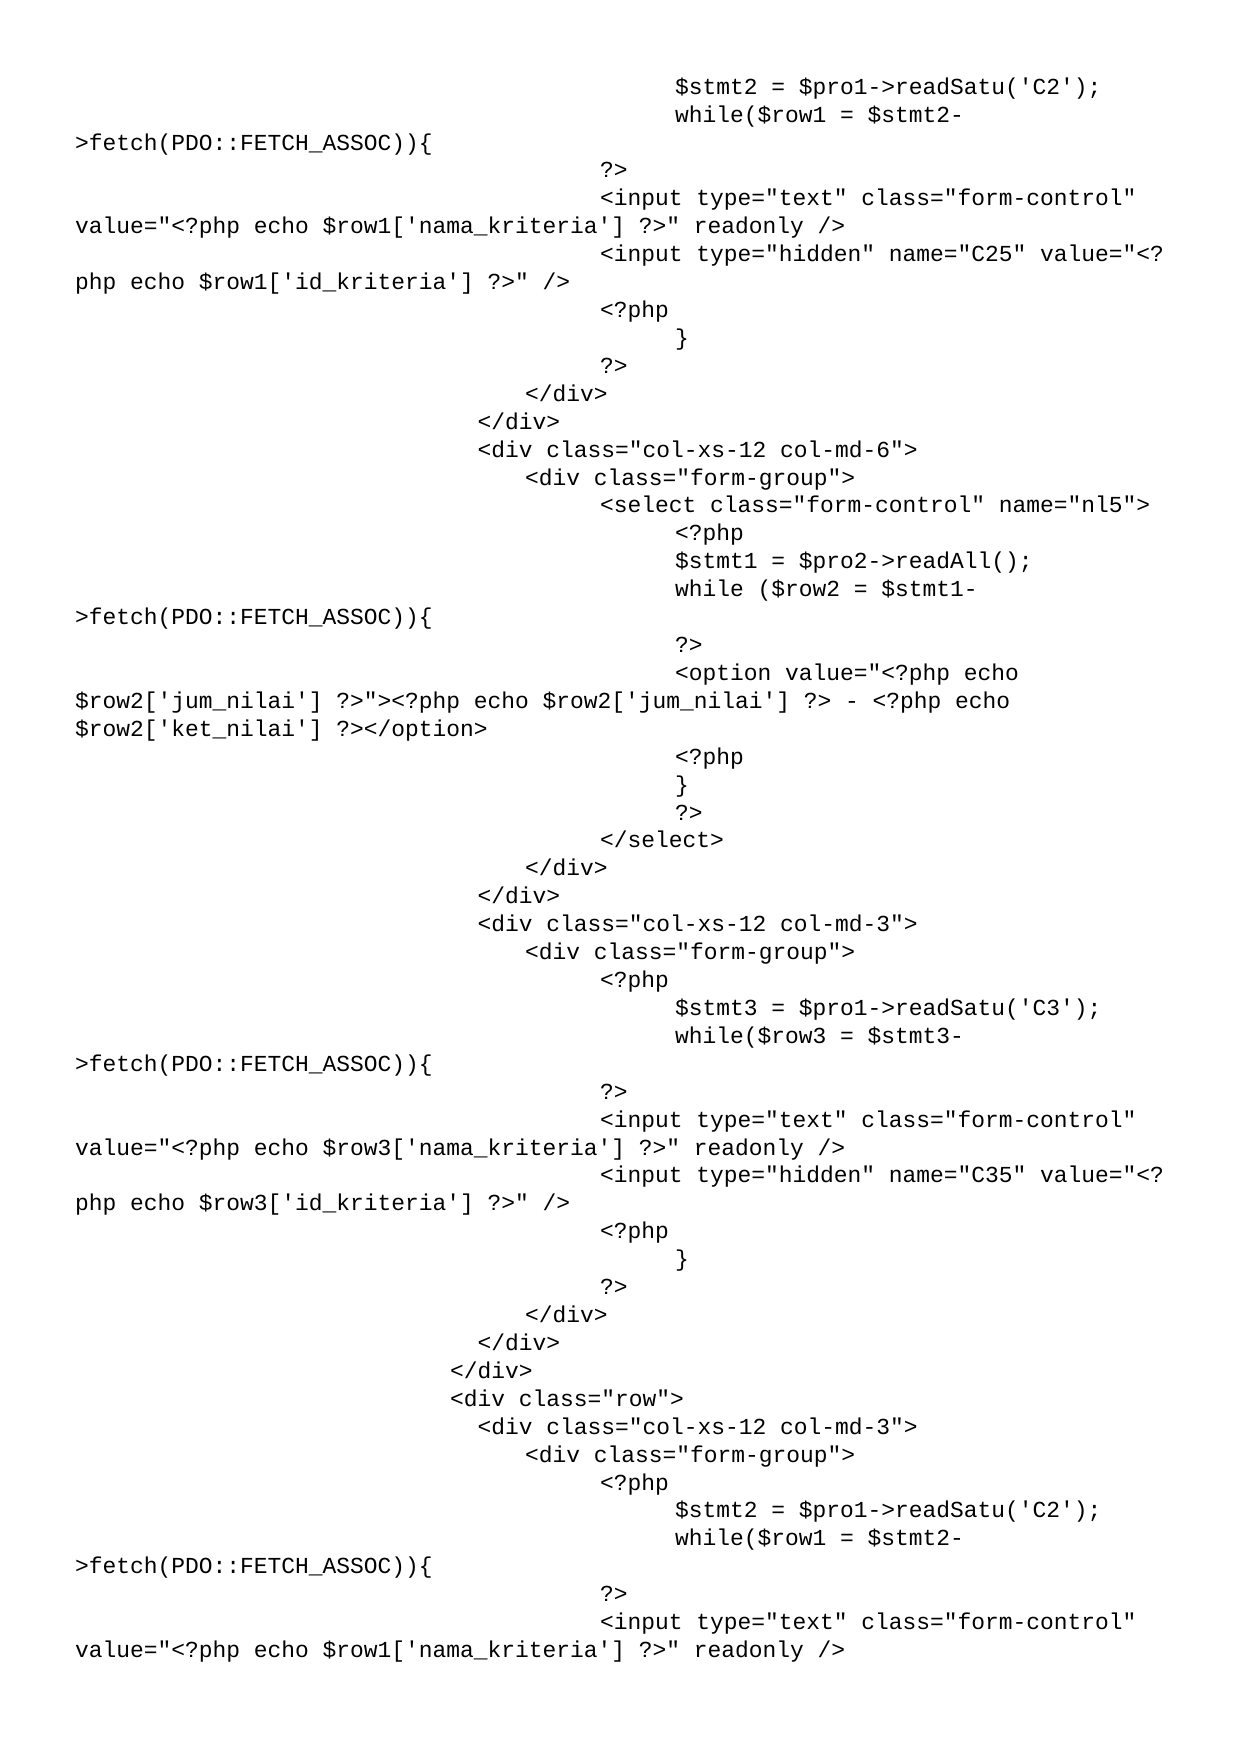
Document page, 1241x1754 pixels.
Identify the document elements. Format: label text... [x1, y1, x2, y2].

text </div> [75, 1331, 1165, 1357]
text <option value="<?php echo $row2['jum_nilai'] ?>"><?php echo $row2['jum_nilai'] ?> - <?php echo $row2['ket_nilai'] ?></option> [75, 661, 1165, 743]
text <div class="col-xs-12 col-md-3"> [75, 912, 1165, 938]
text ?> [75, 1080, 1165, 1106]
text $stmt1 = $pro2->readAll(); [75, 549, 1165, 576]
text </select> [75, 829, 1165, 855]
text while ($row2 = $stmt1->fetch(PDO::FETCH_ASSOC)){ [75, 577, 1165, 631]
text <input type="hidden" name="C35" value="<?php echo $row3['id_kriteria'] ?>" /> [75, 1164, 1165, 1218]
text <?php [75, 968, 1165, 994]
text <?php [75, 1219, 1165, 1246]
text while($row3 = $stmt3->fetch(PDO::FETCH_ASSOC)){ [75, 1024, 1165, 1078]
text </div> [75, 382, 1165, 408]
text <select class="form-control" name="nl5"> [75, 494, 1165, 520]
text </div> [75, 857, 1165, 883]
text <input type="text" class="form-control" value="<?php echo $row1['nama_kriteria'] ?>" readonly /> [75, 187, 1165, 241]
text $stmt2 = $pro1->readSatu('C2'); [75, 1499, 1165, 1525]
text <?php [75, 1471, 1165, 1497]
text </div> [75, 410, 1165, 436]
text $stmt3 = $pro1->readSatu('C3'); [75, 996, 1165, 1022]
text ?> [75, 633, 1165, 659]
text <div class="form-group"> [75, 1443, 1165, 1469]
text } [75, 1247, 1165, 1273]
text <div class="form-group"> [75, 466, 1165, 492]
text <div class="col-xs-12 col-md-3"> [75, 1415, 1165, 1441]
text </div> [75, 1303, 1165, 1329]
text <div class="row"> [75, 1387, 1165, 1413]
text <input type="text" class="form-control" value="<?php echo $row1['nama_kriteria'] ?>" readonly /> [75, 1610, 1165, 1664]
text ?> [75, 354, 1165, 380]
text ?> [75, 159, 1165, 185]
text <?php [75, 745, 1165, 771]
text <div class="form-group"> [75, 940, 1165, 966]
text } [75, 773, 1165, 799]
text <?php [75, 298, 1165, 324]
text while($row1 = $stmt2->fetch(PDO::FETCH_ASSOC)){ [75, 1527, 1165, 1581]
text ?> [75, 1582, 1165, 1608]
text </div> [75, 884, 1165, 911]
text $stmt2 = $pro1->readSatu('C2'); [75, 75, 1165, 101]
text <div class="col-xs-12 col-md-6"> [75, 438, 1165, 464]
text while($row1 = $stmt2->fetch(PDO::FETCH_ASSOC)){ [75, 103, 1165, 157]
text <input type="hidden" name="C25" value="<?php echo $row1['id_kriteria'] ?>" /> [75, 242, 1165, 296]
text <input type="text" class="form-control" value="<?php echo $row3['nama_kriteria'] ?>" readonly /> [75, 1108, 1165, 1162]
text } [75, 326, 1165, 352]
text ?> [75, 801, 1165, 827]
text </div> [75, 1359, 1165, 1385]
text <?php [75, 522, 1165, 548]
text ?> [75, 1275, 1165, 1301]
